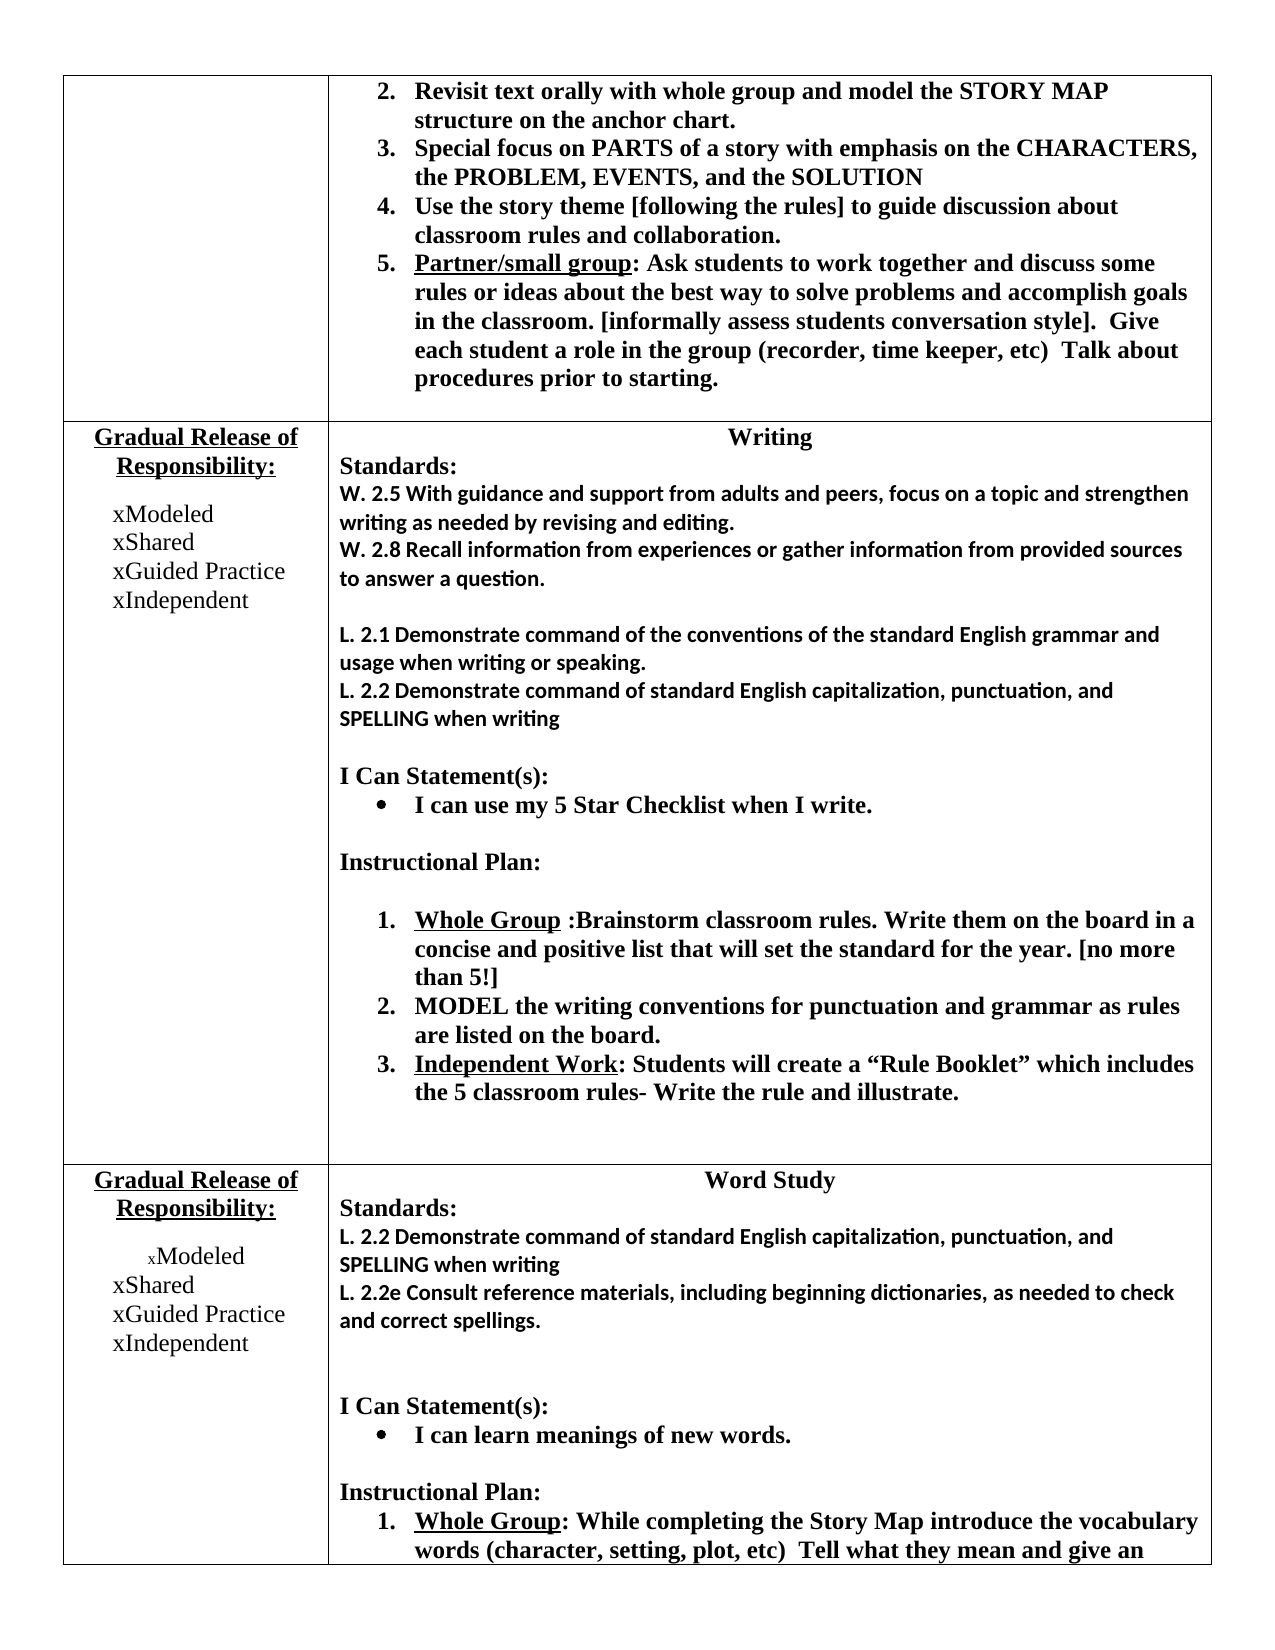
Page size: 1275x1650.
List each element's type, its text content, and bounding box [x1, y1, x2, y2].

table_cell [64, 76, 328, 421]
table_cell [329, 1165, 1211, 1564]
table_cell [64, 1165, 328, 1564]
table_cell Writing Standards: W. 2.5 With guidance and support from adults and peers, focus on a topic and strengthen writing as needed by revising and editing. W. 2.8 Recall information from experiences or gather information from provided sources to answer a question. L. 2.1 Demonstrate command of the conventions of the standard English grammar and usage when writing or speaking. L. 2.2 Demonstrate command of standard English capitalization, punctuation, and SPELLING when writing I Can Statement(s): I can use my 5 Star Checklist when I write. Instructional Plan: Whole Group :Brainstorm classroom rules. Write them on the board in a concise and positive list that will set the standard for the year. [no more than 5!] MODEL the writing conventions for punctuation and grammar as rules are listed on the board. Independent Work: Students will create a “Rule Booklet” which includes the 5 classroom rules- Write the rule and illustrate. [329, 422, 1211, 1164]
table_cell Gradual Release of Responsibility: xModeled xShared xGuided Practice xIndependent [64, 422, 328, 1164]
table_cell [329, 76, 1211, 421]
